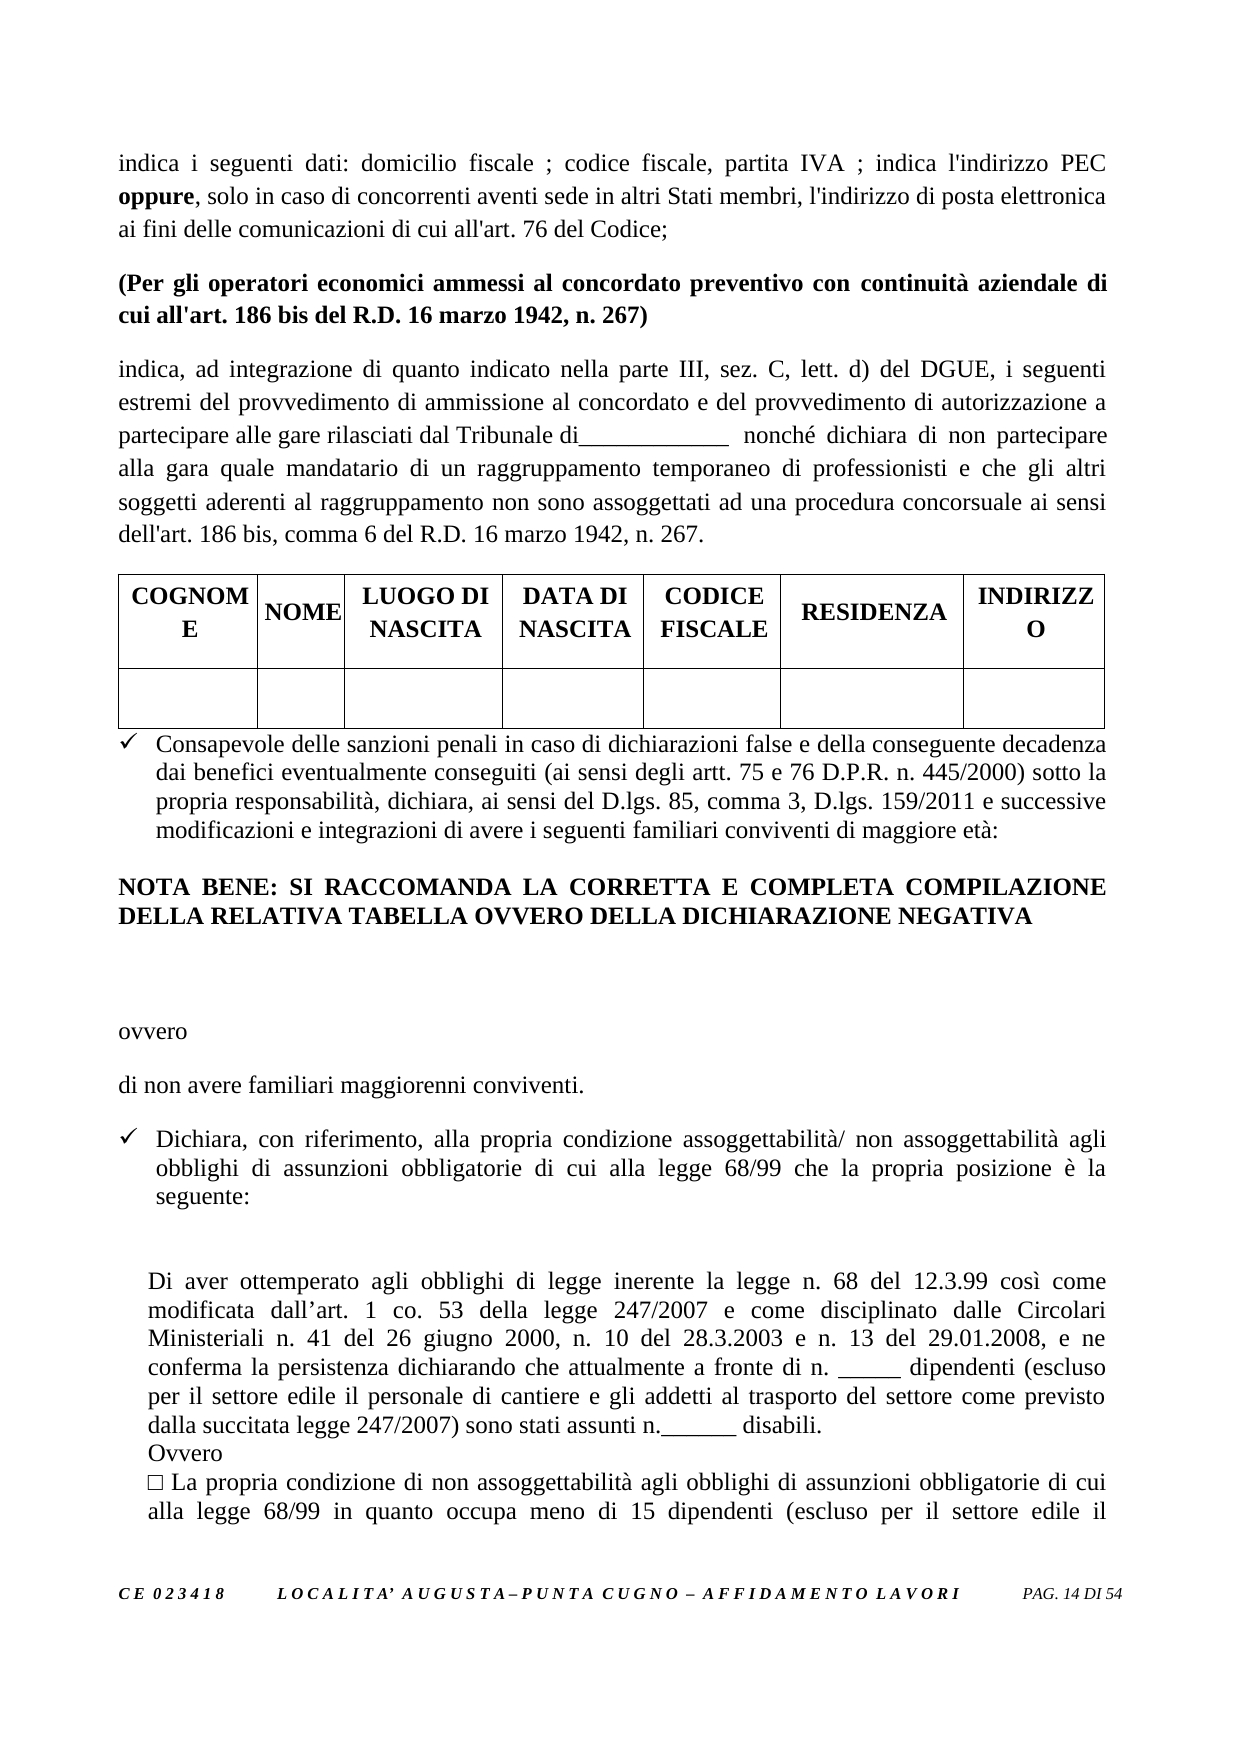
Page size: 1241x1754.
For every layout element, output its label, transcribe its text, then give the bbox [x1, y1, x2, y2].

table_header RESIDENZA [781, 575, 963, 667]
table_header COGNOME [119, 575, 257, 667]
table_cell [644, 669, 780, 728]
text Ovvero [148, 1438, 1107, 1467]
list NOTA BENE: SI RACCOMANDA LA CORRETTA E COMPLETA COMPILAZIONE DELLA RELATIVA TABELLA OVVERO DELLA DICHIARAZIONE NEGATIVA [118, 872, 1107, 930]
table_header LUOGO DI NASCITA [345, 575, 502, 667]
table_cell [119, 669, 257, 728]
table_cell [964, 669, 1104, 728]
table_header NOME [258, 575, 344, 667]
table_header CODICE FISCALE [644, 575, 780, 667]
table_header DATA DI NASCITA [503, 575, 643, 667]
text (Per gli operatori economici ammessi al concordato preventivo con continuità aziendale di cui all'art. 186 bis del R.D. 16 marzo 1942, n. 267) [118, 268, 1107, 329]
text indica, ad integrazione di quanto indicato nella parte III, sez. C, lett. d) del DGUE, i seguenti estremi del provvedimento di ammissione al concordato e del provvedimento di autorizzazione a partecipare alle gare rilasciati dal Tribunale di____________ nonché dichiara di non partecipare alla gara quale mandatario di un raggruppamento temporaneo di professionisti e che gli altri soggetti aderenti al raggruppamento non sono assoggettati ad una procedura concorsuale ai sensi dell'art. 186 bis, comma 6 del R.D. 16 marzo 1942, n. 267. [118, 354, 1107, 548]
table_cell [345, 669, 502, 728]
table_cell [781, 669, 963, 728]
text indica i seguenti dati: domicilio fiscale ; codice fiscale, partita IVA ; indica l'indirizzo PEC oppure, solo in caso di concorrenti aventi sede in altri Stati membri, l'indirizzo di posta elettronica ai fini delle comunicazioni di cui all'art. 76 del Codice; [118, 148, 1107, 242]
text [148, 1467, 1107, 1525]
table_header INDIRIZZO [964, 575, 1104, 667]
list Consapevole delle sanzioni penali in caso di dichiarazioni false e della conseguente decadenza dai benefici eventualmente conseguiti (ai sensi degli artt. 75 e 76 D.P.R. n. 445/2000) sotto la propria responsabilità, dichiara, ai sensi del D.lgs. 85, comma 3, D.lgs. 159/2011 e successive modificazioni e integrazioni di avere i seguenti familiari conviventi di maggiore età: [118, 729, 1107, 844]
table_cell [258, 669, 344, 728]
text Di aver ottemperato agli obblighi di legge inerente la legge n. 68 del 12.3.99 così come modificata dall’art. 1 co. 53 della legge 247/2007 e come disciplinato dalle Circolari Ministeriali n. 41 del 26 giugno 2000, n. 10 del 28.3.2003 e n. 13 del 29.01.2008, e ne conferma la persistenza dichiarando che attualmente a fronte di n. _____ dipendenti (escluso per il settore edile il personale di cantiere e gli addetti al trasporto del settore come previsto dalla succitata legge 247/2007) sono stati assunti n.______ disabili. [148, 1266, 1107, 1438]
list Dichiara, con riferimento, alla propria condizione assoggettabilità/ non assoggettabilità agli obblighi di assunzioni obbligatorie di cui alla legge 68/99 che la propria posizione è la seguente: [118, 1124, 1107, 1210]
text ovvero [118, 1016, 1107, 1045]
text di non avere familiari maggiorenni conviventi. [118, 1070, 1107, 1099]
table_cell [503, 669, 643, 728]
